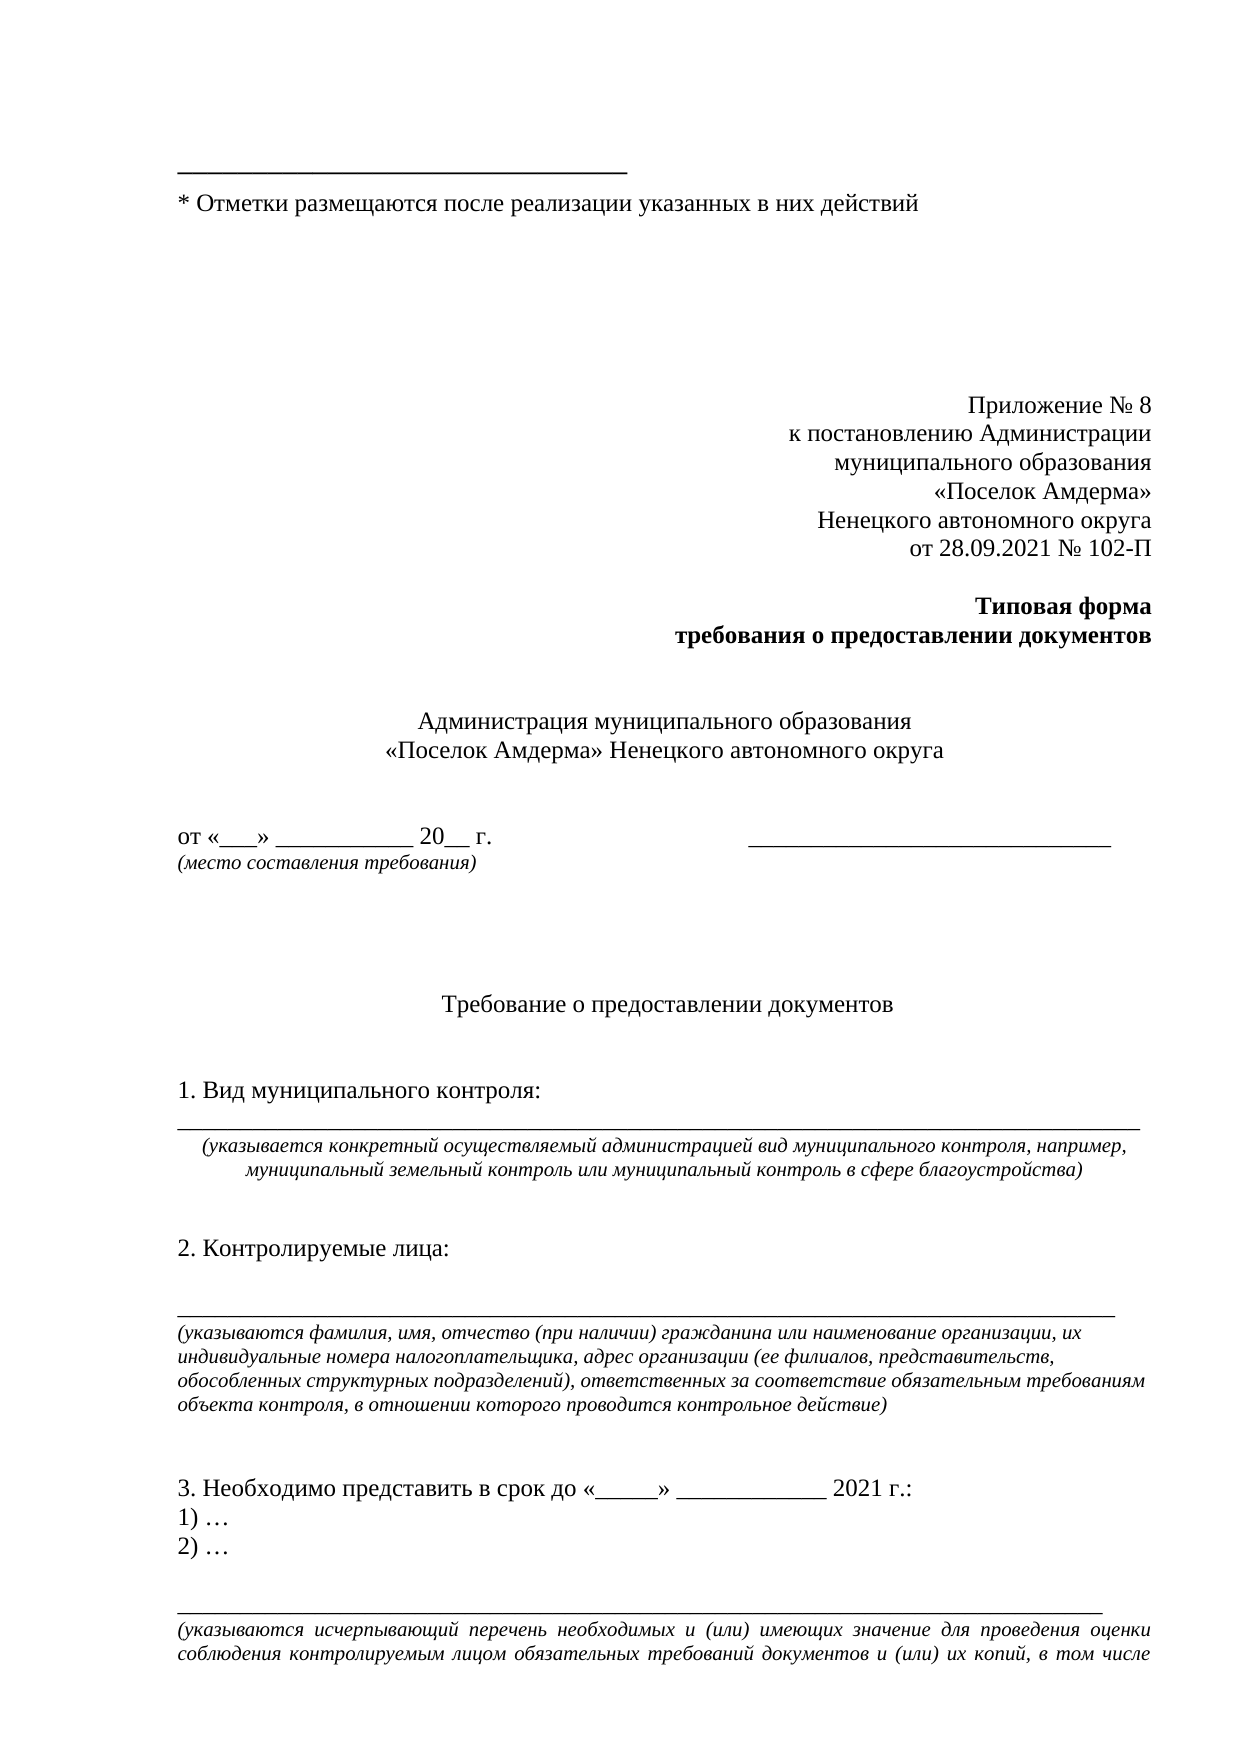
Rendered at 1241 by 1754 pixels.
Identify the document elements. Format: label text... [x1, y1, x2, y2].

text к постановлению Администрации [177, 418, 1152, 447]
text Приложение № 8 [177, 390, 1152, 418]
text от «___» ___________ 20__ г. _____________________________ [177, 821, 1152, 850]
text Администрация муниципального образования [177, 706, 1152, 735]
text * Отметки размещаются после реализации указанных в них действий [177, 188, 1152, 217]
text 2) … [177, 1531, 1152, 1560]
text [177, 1617, 1152, 1665]
text Типовая форма [177, 591, 1152, 620]
text __________________________________________________________________________ [177, 1588, 1152, 1617]
text (указывается конкретный осуществляемый администрацией вид муниципального контроля, например, муниципальный земельный контроль или муниципальный контроль в сфере благоустройства) [177, 1132, 1152, 1181]
text 3. Необходимо представить в срок до «_____» ____________ 2021 г.: [177, 1473, 1152, 1502]
text муниципального образования [177, 447, 1152, 476]
text 1. Вид муниципального контроля: [177, 1075, 1152, 1104]
text ────────────────────────────── [177, 160, 1152, 188]
text (место составления требования) [177, 850, 1152, 874]
text «Поселок Амдерма» [177, 476, 1152, 505]
text от 28.09.2021 № 102-П [177, 533, 1152, 562]
text _____________________________________________________________________________ [177, 1104, 1152, 1132]
text Ненецкого автономного округа [177, 505, 1152, 533]
text 1) … [177, 1502, 1152, 1531]
text ___________________________________________________________________________ [177, 1291, 1152, 1320]
text Требование о предоставлении документов [177, 989, 1152, 1017]
text 2. Контролируемые лица: [177, 1233, 1152, 1262]
text «Поселок Амдерма» Ненецкого автономного округа [177, 735, 1152, 763]
text (указываются фамилия, имя, отчество (при наличии) гражданина или наименование организации, их индивидуальные номера налогоплательщика, адрес организации (ее филиалов, представительств, обособленных структурных подразделений), ответственных за соответствие обязательным требованиям объекта контроля, в отношении которого проводится контрольное действие) [177, 1320, 1152, 1416]
text требования о предоставлении документов [177, 620, 1152, 648]
